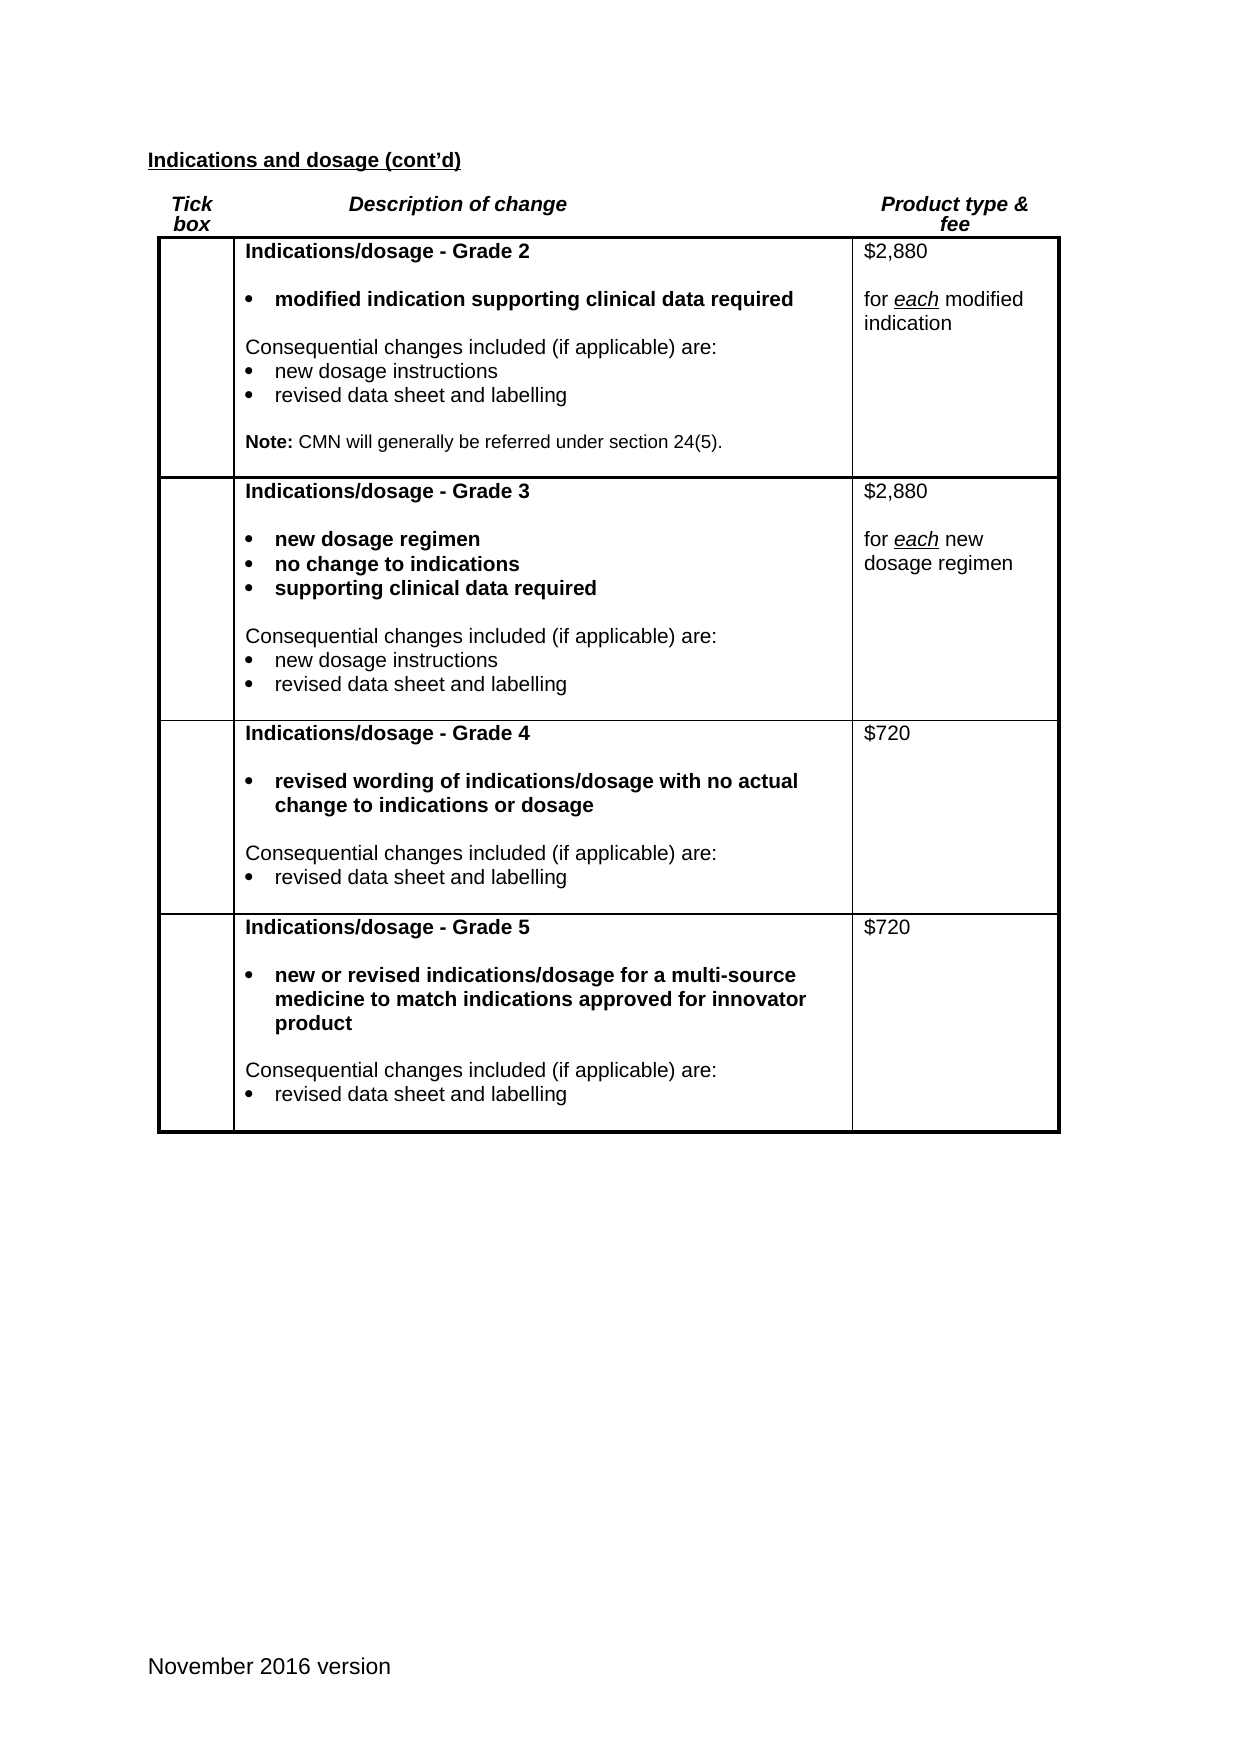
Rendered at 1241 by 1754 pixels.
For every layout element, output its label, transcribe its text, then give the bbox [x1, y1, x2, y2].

table_cell $2,880 for each new dosage regimen [853, 479, 1057, 719]
table_header Product type & fee [853, 196, 1059, 236]
table_header Tick box [159, 196, 234, 236]
table_cell $2,880 for each modified indication [853, 239, 1057, 476]
table_cell Indications/dosage - Grade 2 modified indication supporting clinical data required Consequential changes included (if applicable) are: new dosage instructions revised data sheet and labelling Note: CMN will generally be referred under section 24(5). [235, 239, 852, 476]
table_cell [161, 479, 233, 719]
table_cell $720 [853, 721, 1057, 913]
table_cell [161, 239, 233, 476]
table_cell $720 [853, 915, 1057, 1130]
table_header Description of change [234, 196, 853, 236]
table_cell Indications/dosage - Grade 5 new or revised indications/dosage for a multi-source medicine to match indications approved for innovator product Consequential changes included (if applicable) are: revised data sheet and labelling [235, 915, 852, 1130]
table_cell Indications/dosage - Grade 4 revised wording of indications/dosage with no actual change to indications or dosage Consequential changes included (if applicable) are: revised data sheet and labelling [235, 721, 852, 913]
table_cell [161, 721, 233, 913]
table_cell [161, 915, 233, 1130]
list Indications and dosage (cont’d) [148, 148, 924, 172]
table_cell Indications/dosage - Grade 3 new dosage regimen no change to indications supporting clinical data required Consequential changes included (if applicable) are: new dosage instructions revised data sheet and labelling [235, 479, 852, 719]
